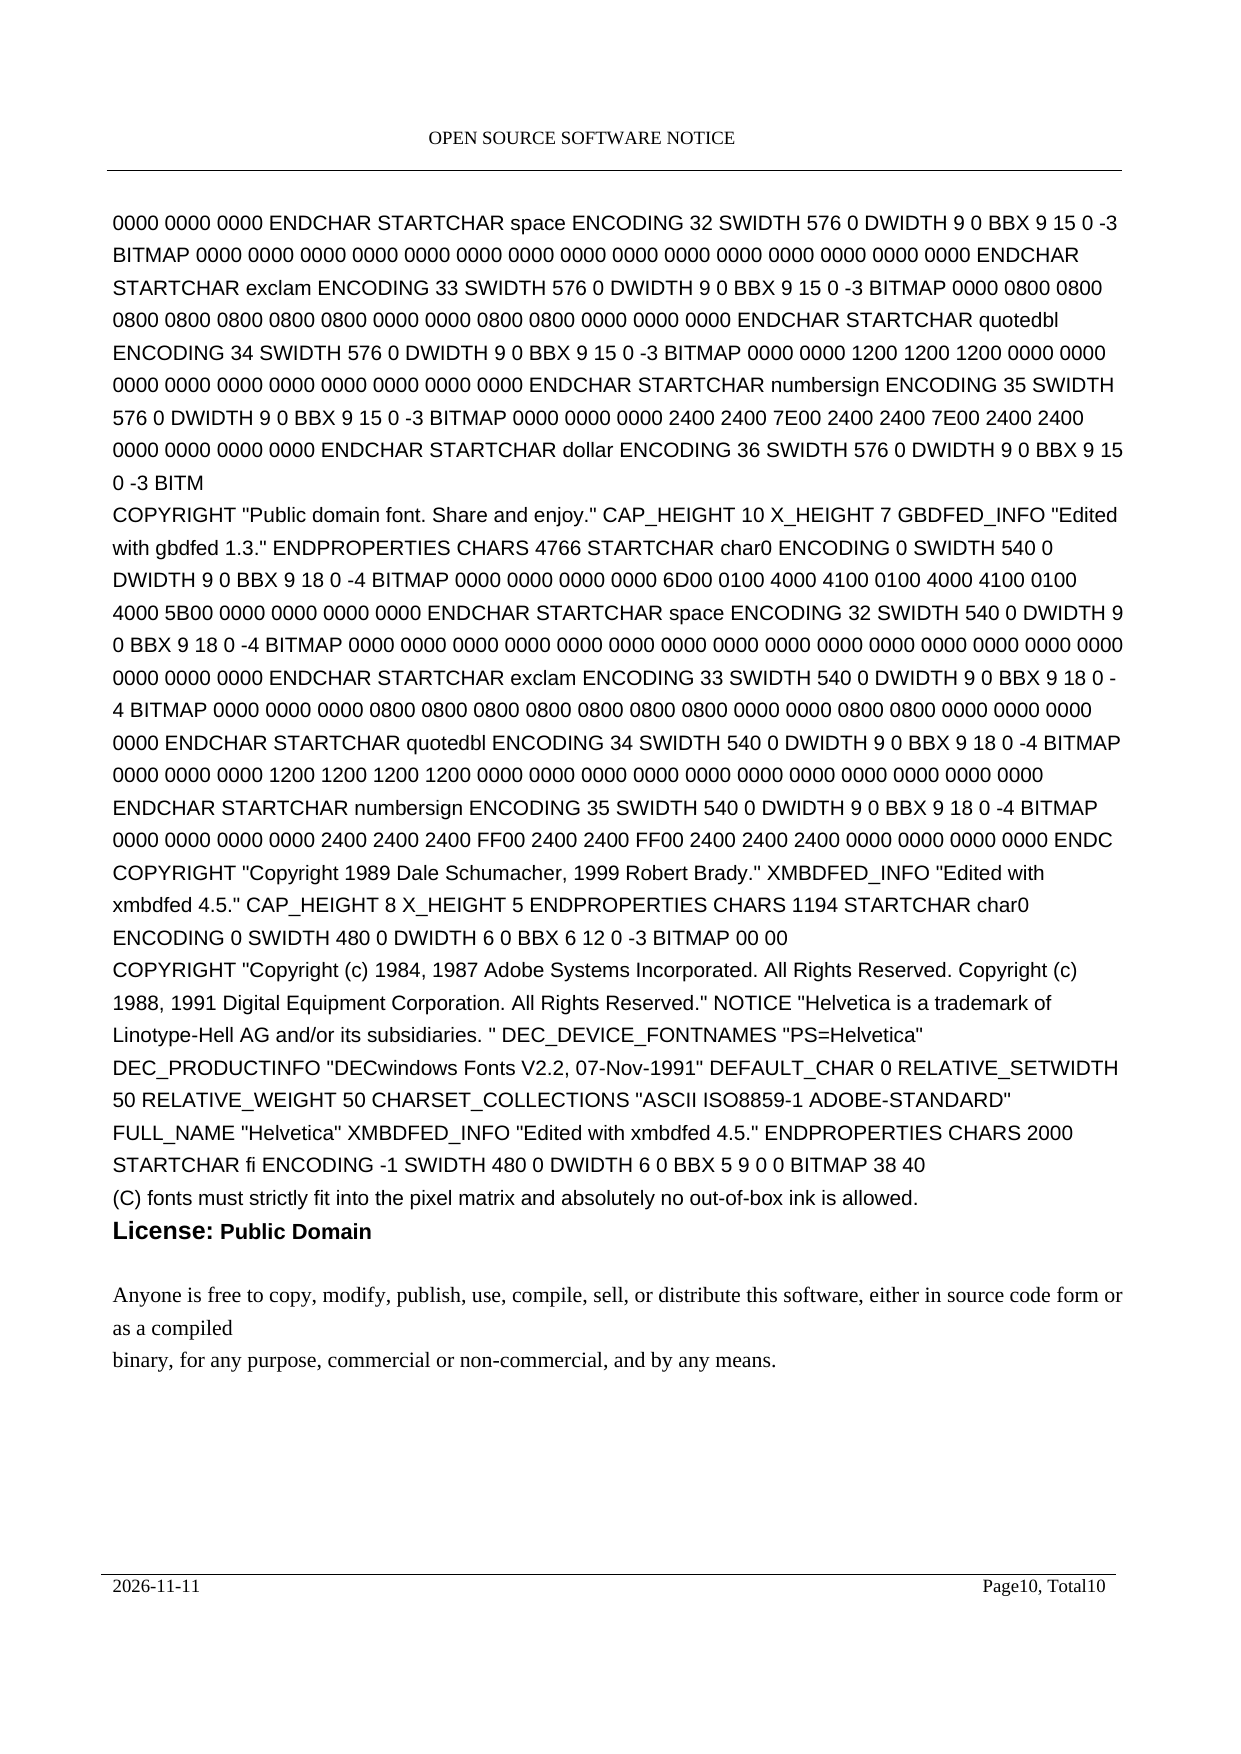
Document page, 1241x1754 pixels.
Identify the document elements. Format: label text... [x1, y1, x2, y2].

text License: Public Domain Anyone is free to copy, modify, publish, use, compile, sell, or distribute this software, either in source code form or as a compiled binary, for any purpose, commercial or non-commercial, and by any means. [112, 1214, 1128, 1376]
text COPYRIGHT "Copyright (c) 1984, 1987 Adobe Systems Incorporated. All Rights Reserved. Copyright (c) 1988, 1991 Digital Equipment Corporation. All Rights Reserved." NOTICE "Helvetica is a trademark of Linotype-Hell AG and/or its subsidiaries. " DEC_DEVICE_FONTNAMES "PS=Helvetica" DEC_PRODUCTINFO "DECwindows Fonts V2.2, 07-Nov-1991" DEFAULT_CHAR 0 RELATIVE_SETWIDTH 50 RELATIVE_WEIGHT 50 CHARSET_COLLECTIONS "ASCII ISO8859-1 ADOBE-STANDARD" FULL_NAME "Helvetica" XMBDFED_INFO "Edited with xmbdfed 4.5." ENDPROPERTIES CHARS 2000 STARTCHAR fi ENCODING -1 SWIDTH 480 0 DWIDTH 6 0 BBX 5 9 0 0 BITMAP 38 40 [112, 954, 1128, 1181]
text (C) fonts must strictly fit into the pixel matrix and absolutely no out-of-box ink is allowed. [112, 1181, 1128, 1214]
text COPYRIGHT "Public domain font. Share and enjoy." CAP_HEIGHT 10 X_HEIGHT 7 GBDFED_INFO "Edited with gbdfed 1.3." ENDPROPERTIES CHARS 4766 STARTCHAR char0 ENCODING 0 SWIDTH 540 0 DWIDTH 9 0 BBX 9 18 0 -4 BITMAP 0000 0000 0000 0000 6D00 0100 4000 4100 0100 4000 4100 0100 4000 5B00 0000 0000 0000 0000 ENDCHAR STARTCHAR space ENCODING 32 SWIDTH 540 0 DWIDTH 9 0 BBX 9 18 0 -4 BITMAP 0000 0000 0000 0000 0000 0000 0000 0000 0000 0000 0000 0000 0000 0000 0000 0000 0000 0000 ENDCHAR STARTCHAR exclam ENCODING 33 SWIDTH 540 0 DWIDTH 9 0 BBX 9 18 0 -4 BITMAP 0000 0000 0000 0800 0800 0800 0800 0800 0800 0800 0000 0000 0800 0800 0000 0000 0000 0000 ENDCHAR STARTCHAR quotedbl ENCODING 34 SWIDTH 540 0 DWIDTH 9 0 BBX 9 18 0 -4 BITMAP 0000 0000 0000 1200 1200 1200 1200 0000 0000 0000 0000 0000 0000 0000 0000 0000 0000 0000 ENDCHAR STARTCHAR numbersign ENCODING 35 SWIDTH 540 0 DWIDTH 9 0 BBX 9 18 0 -4 BITMAP 0000 0000 0000 0000 2400 2400 2400 FF00 2400 2400 FF00 2400 2400 2400 0000 0000 0000 0000 ENDC [112, 499, 1128, 856]
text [112, 206, 1128, 499]
text COPYRIGHT "Copyright 1989 Dale Schumacher, 1999 Robert Brady." XMBDFED_INFO "Edited with xmbdfed 4.5." CAP_HEIGHT 8 X_HEIGHT 5 ENDPROPERTIES CHARS 1194 STARTCHAR char0 ENCODING 0 SWIDTH 480 0 DWIDTH 6 0 BBX 6 12 0 -3 BITMAP 00 00 [112, 856, 1128, 954]
